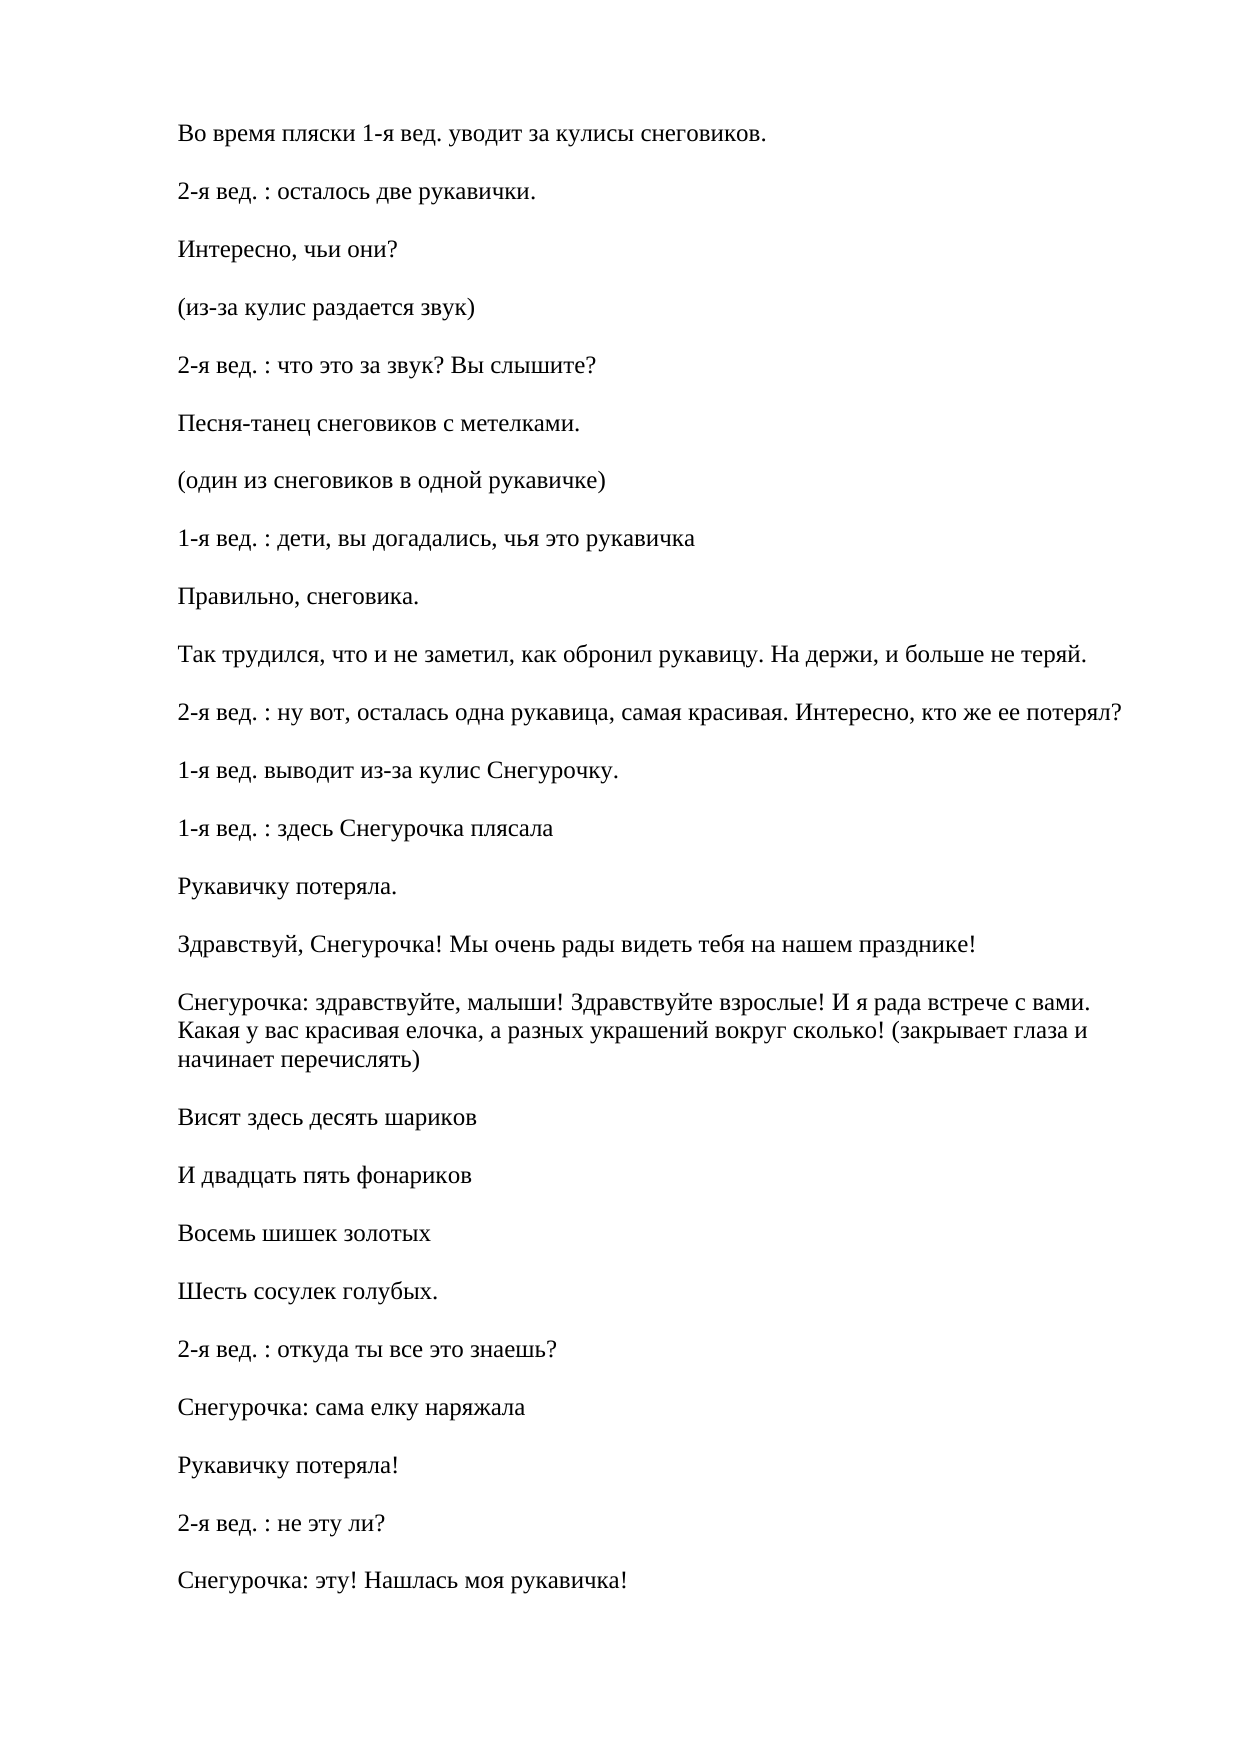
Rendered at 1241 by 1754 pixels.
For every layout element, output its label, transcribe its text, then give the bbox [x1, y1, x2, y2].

text Висят здесь десять шариков [177, 1102, 1152, 1131]
text 1-я вед. выводит из-за кулис Снегурочку. [177, 755, 1152, 784]
text 2-я вед. : откуда ты все это знаешь? [177, 1334, 1152, 1363]
text 1-я вед. : дети, вы догадались, чья это рукавичка [177, 523, 1152, 552]
text Правильно, снеговика. [177, 581, 1152, 610]
text И двадцать пять фонариков [177, 1160, 1152, 1189]
text (один из снеговиков в одной рукавичке) [177, 466, 1152, 494]
text Рукавичку потеряла! [177, 1450, 1152, 1478]
text Снегурочка: здравствуйте, малыши! Здравствуйте взрослые! И я рада встрече с вами. Какая у вас красивая елочка, а разных украшений вокруг сколько! (закрывает глаза и начинает перечислять) [177, 987, 1152, 1073]
text 2-я вед. : ну вот, осталась одна рукавица, самая красивая. Интересно, кто же ее потерял? [177, 697, 1152, 726]
text (из-за кулис раздается звук) [177, 292, 1152, 321]
text 2-я вед. : не эту ли? [177, 1508, 1152, 1536]
text Рукавичку потеряла. [177, 871, 1152, 900]
text Восемь шишек золотых [177, 1218, 1152, 1247]
text Так трудился, что и не заметил, как обронил рукавицу. На держи, и больше не теряй. [177, 639, 1152, 668]
text Снегурочка: эту! Нашлась моя рукавичка! [177, 1566, 1152, 1594]
text Шесть сосулек голубых. [177, 1276, 1152, 1305]
text Во время пляски 1-я вед. уводит за кулисы снеговиков. [177, 118, 1152, 147]
text 2-я вед. : осталось две рукавички. [177, 176, 1152, 205]
text Песня-танец снеговиков с метелками. [177, 408, 1152, 436]
text 1-я вед. : здесь Снегурочка плясала [177, 813, 1152, 842]
text Интересно, чьи они? [177, 234, 1152, 263]
text Здравствуй, Снегурочка! Мы очень рады видеть тебя на нашем празднике! [177, 929, 1152, 958]
text 2-я вед. : что это за звук? Вы слышите? [177, 350, 1152, 378]
text Снегурочка: сама елку наряжала [177, 1392, 1152, 1421]
